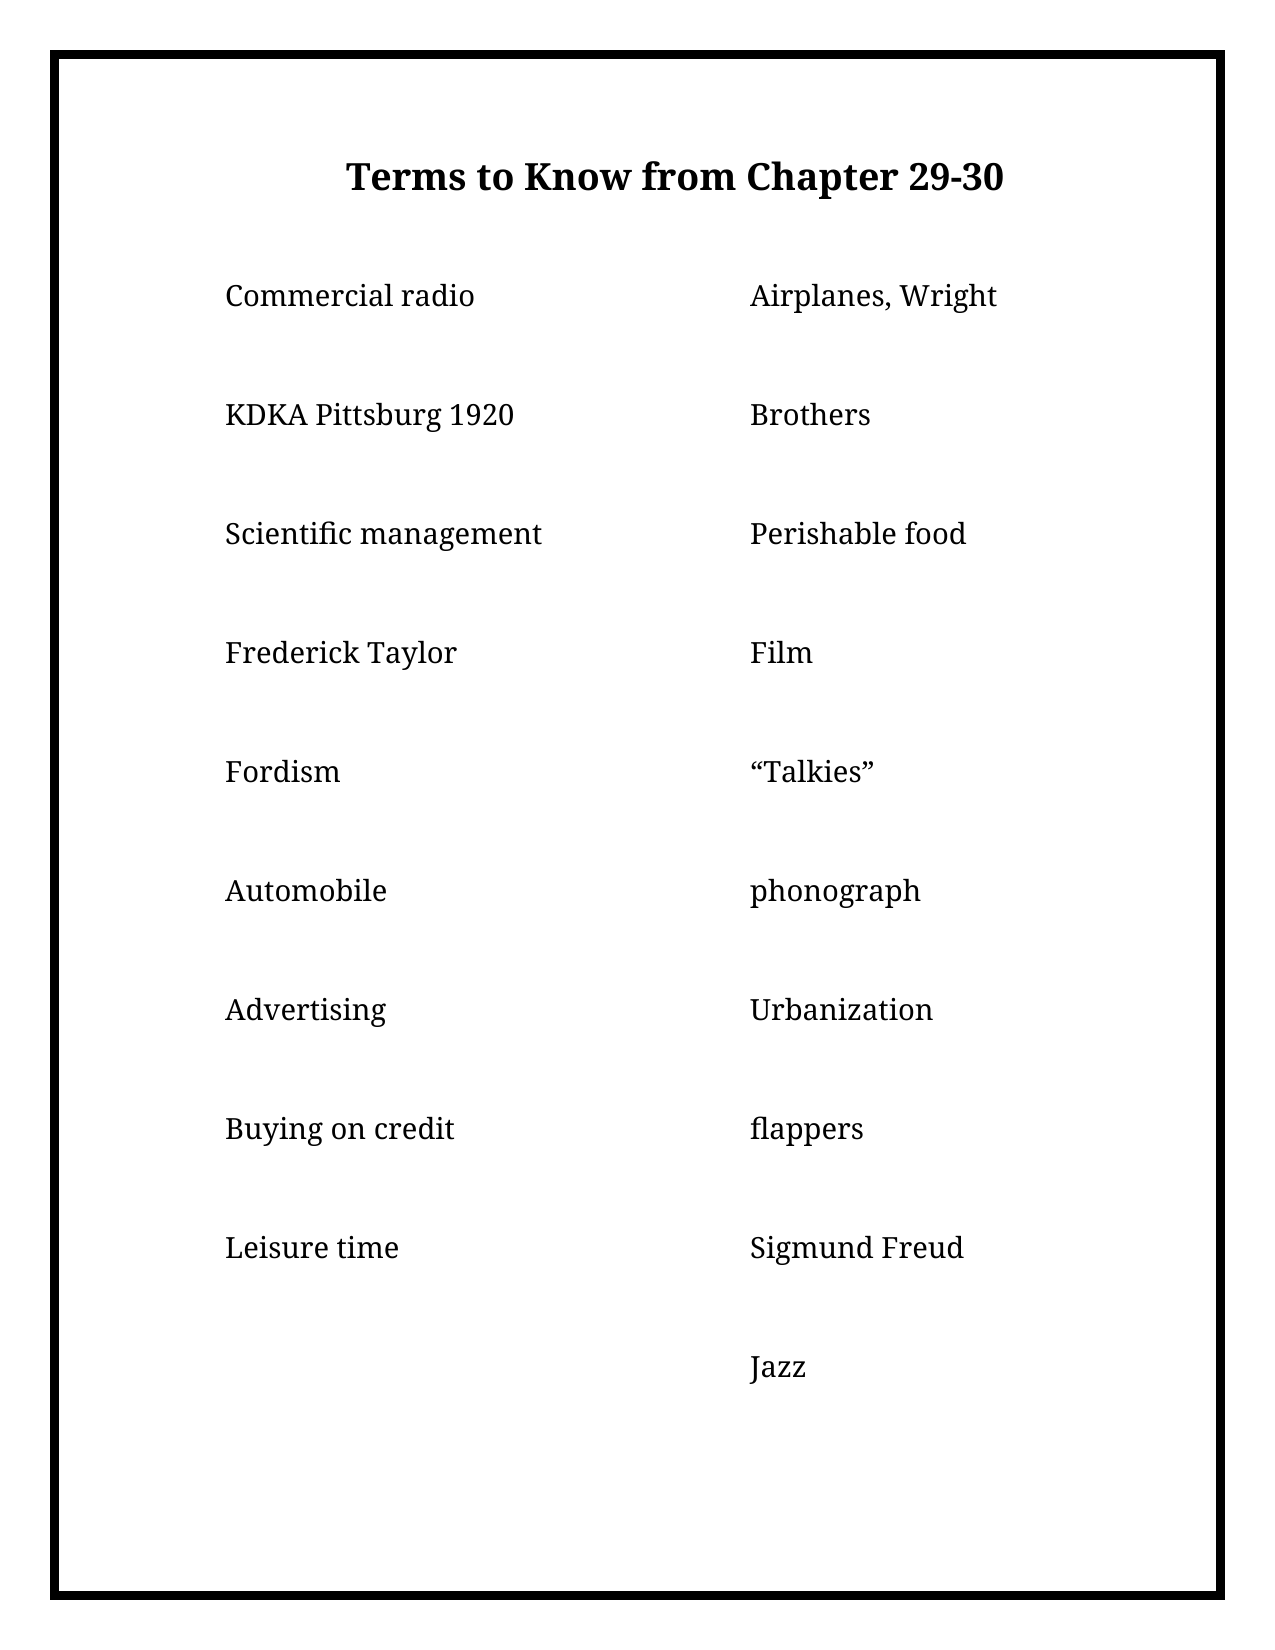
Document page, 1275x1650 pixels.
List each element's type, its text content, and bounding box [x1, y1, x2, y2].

list Terms to Know from Chapter 29-30 [225, 150, 1125, 201]
list KDKA Pittsburg 1920 [225, 394, 600, 434]
list Buying on credit [225, 1108, 600, 1148]
list Commercial radio [225, 275, 600, 315]
list flappers [750, 1108, 1125, 1148]
list Perishable food [750, 513, 1125, 553]
list Automobile [225, 870, 600, 910]
list Advertising [225, 989, 600, 1029]
list Jazz [750, 1347, 1125, 1386]
list Airplanes, Wright Brothers [750, 275, 1125, 434]
list Scientific management [225, 513, 600, 553]
list Sigmund Freud [750, 1228, 1125, 1267]
list Frederick Taylor [225, 632, 600, 672]
list “Talkies” [750, 751, 1125, 791]
list Fordism [225, 751, 600, 791]
list Leisure time [225, 1228, 600, 1267]
list Film [750, 632, 1125, 672]
list Urbanization [750, 989, 1125, 1029]
list phonograph [750, 870, 1125, 910]
